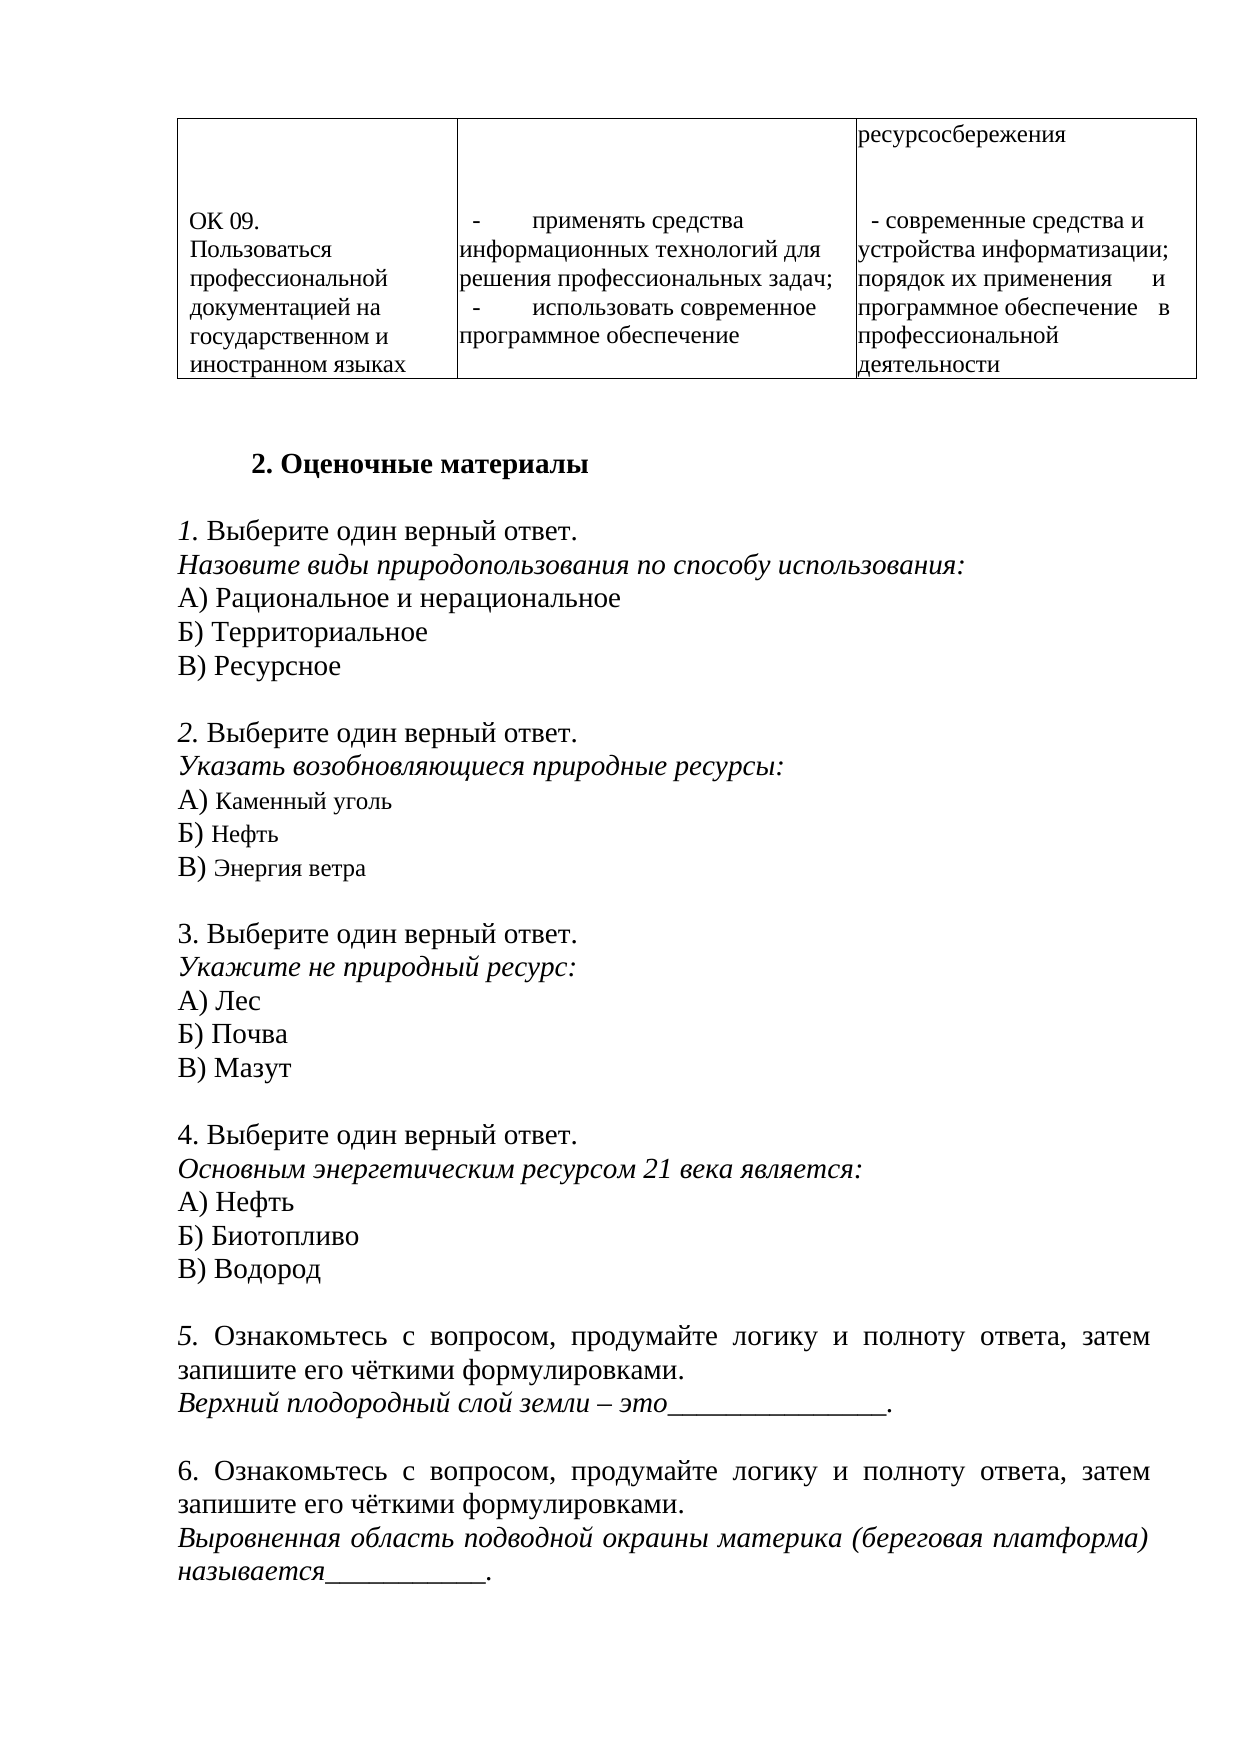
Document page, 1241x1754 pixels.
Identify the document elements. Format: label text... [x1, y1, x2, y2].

list Нефть [177, 815, 1152, 849]
list Энергия ветра [177, 849, 1152, 882]
list Нефть [177, 1184, 1152, 1218]
list Рациональное и нерациональное [177, 581, 1152, 614]
text 2. Выберите один верный ответ. [177, 715, 1152, 748]
text 3. Выберите один верный ответ. [177, 916, 1152, 949]
text 1. Выберите один верный ответ. [177, 513, 1152, 547]
text Верхний плодородный слой земли – это_______________. [177, 1386, 1152, 1419]
text Укажите не природный ресурс: [177, 949, 1152, 983]
list Территориальное [177, 614, 1152, 648]
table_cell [178, 119, 457, 378]
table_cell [857, 119, 1196, 378]
text Указать возобновляющиеся природные ресурсы: [177, 748, 1152, 782]
text 2. Оценочные материалы [177, 446, 1152, 480]
text Выровненная область подводной окраины материка (береговая платформа) называется___________. [177, 1520, 1152, 1587]
list Биотопливо [177, 1218, 1152, 1251]
text 4. Выберите один верный ответ. [177, 1117, 1152, 1151]
list Каменный уголь [177, 782, 1152, 815]
list Ресурсное [177, 648, 1152, 681]
list Лес [177, 983, 1152, 1017]
list Почва [177, 1017, 1152, 1050]
list Мазут [177, 1050, 1152, 1084]
text 5. Ознакомьтесь с вопросом, продумайте логику и полноту ответа, затем запишите его чёткими формулировками. [177, 1318, 1152, 1386]
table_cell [458, 119, 856, 378]
list Водород [177, 1251, 1152, 1285]
text Назовите виды природопользования по способу использования: [177, 547, 1152, 581]
text 6. Ознакомьтесь с вопросом, продумайте логику и полноту ответа, затем запишите его чёткими формулировками. [177, 1453, 1152, 1520]
text Основным энергетическим ресурсом 21 века является: [177, 1151, 1152, 1184]
